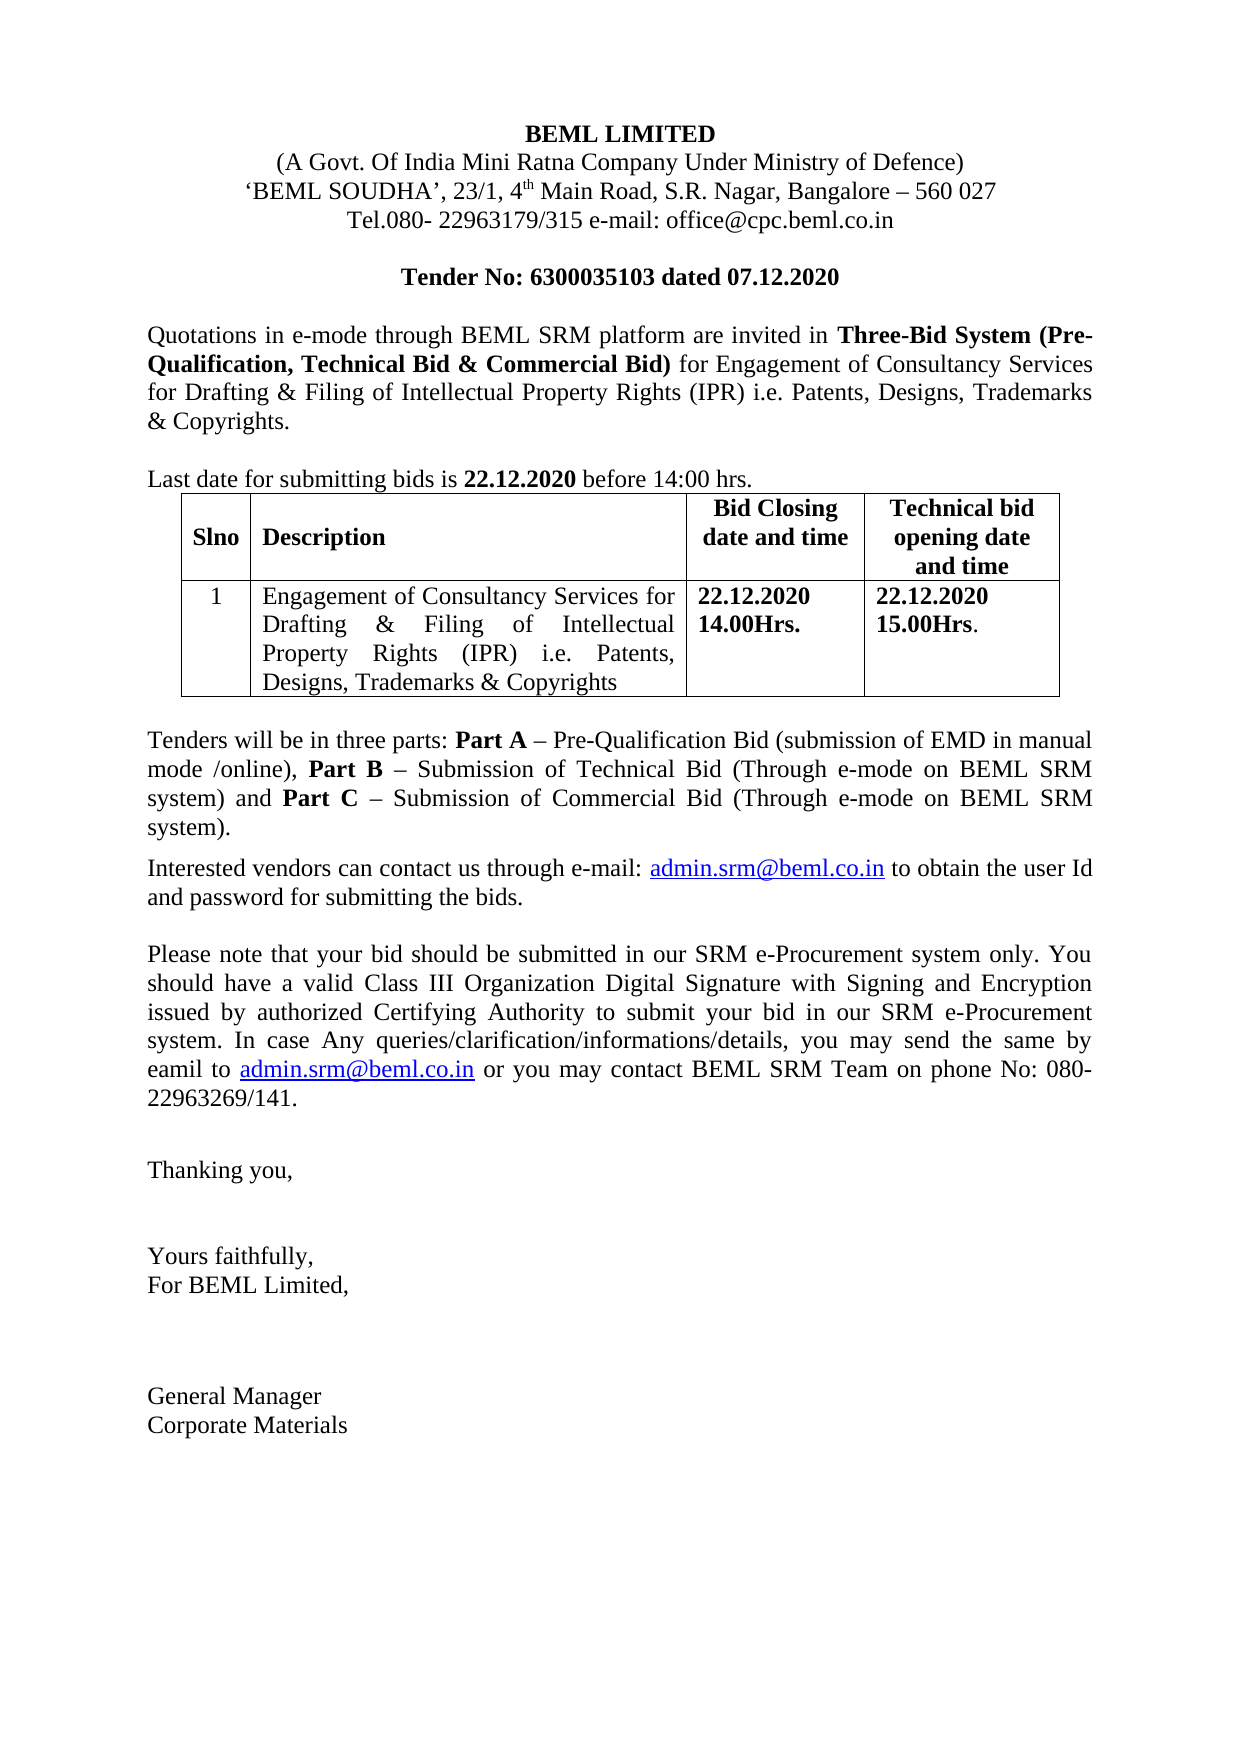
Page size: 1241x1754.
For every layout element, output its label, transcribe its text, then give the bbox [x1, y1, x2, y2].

text Quotations in e-mode through BEML SRM platform are invited in Three-Bid System (Pre-Qualification, Technical Bid & Commercial Bid) for Engagement of Consultancy Services for Drafting & Filing of Intellectual Property Rights (IPR) i.e. Patents, Designs, Trademarks & Copyrights. [147, 320, 1093, 435]
text BEML LIMITED [147, 119, 1093, 147]
text For BEML Limited, [147, 1270, 1093, 1299]
table_cell Engagement of Consultancy Services for Drafting & Filing of Intellectual Property Rights (IPR) i.e. Patents, Designs, Trademarks & Copyrights [251, 581, 686, 696]
text Yours faithfully, [147, 1241, 1093, 1270]
text (A Govt. Of India Mini Ratna Company Under Ministry of Defence) [147, 147, 1093, 176]
text Thanking you, [147, 1155, 1093, 1184]
table_cell 22.12.2020 15.00Hrs. [865, 581, 1059, 696]
text Tenders will be in three parts: Part A – Pre-Qualification Bid (submission of EMD in manual mode /online), Part B – Submission of Technical Bid (Through e-mode on BEML SRM system) and Part C – Submission of Commercial Bid (Through e-mode on BEML SRM system). [147, 726, 1093, 841]
text Last date for submitting bids is 22.12.2020 before 14:00 hrs. [147, 464, 1093, 492]
table_header Slno [182, 494, 250, 580]
subtitle Corporate Materials [147, 1410, 1093, 1439]
table_header Technical bid opening date and time [865, 494, 1059, 580]
text Tel.080- 22963179/315 e-mail: office@cpc.beml.co.in [147, 205, 1093, 234]
text Please note that your bid should be submitted in our SRM e-Procurement system only. You should have a valid Class III Organization Digital Signature with Signing and Encryption issued by authorized Certifying Authority to submit your bid in our SRM e-Procurement system. In case Any queries/clarification/informations/details, you may send the same by eamil to admin.srm@beml.co.in or you may contact BEML SRM Team on phone No: 080-22963269/141. [147, 939, 1093, 1112]
text Interested vendors can contact us through e-mail: admin.srm@beml.co.in to obtain the user Id and password for submitting the bids. [147, 853, 1093, 911]
text Tender No: 6300035103 dated 07.12.2020 [147, 262, 1093, 291]
subtitle General Manager [147, 1381, 1093, 1410]
table_cell 22.12.2020 14.00Hrs. [687, 581, 864, 696]
table_cell 1 [182, 581, 250, 696]
table_header Bid Closing date and time [687, 494, 864, 580]
text ‘BEML SOUDHA’, 23/1, 4th Main Road, S.R. Nagar, Bangalore – 560 027 [147, 176, 1093, 205]
table_header Description [251, 494, 686, 580]
